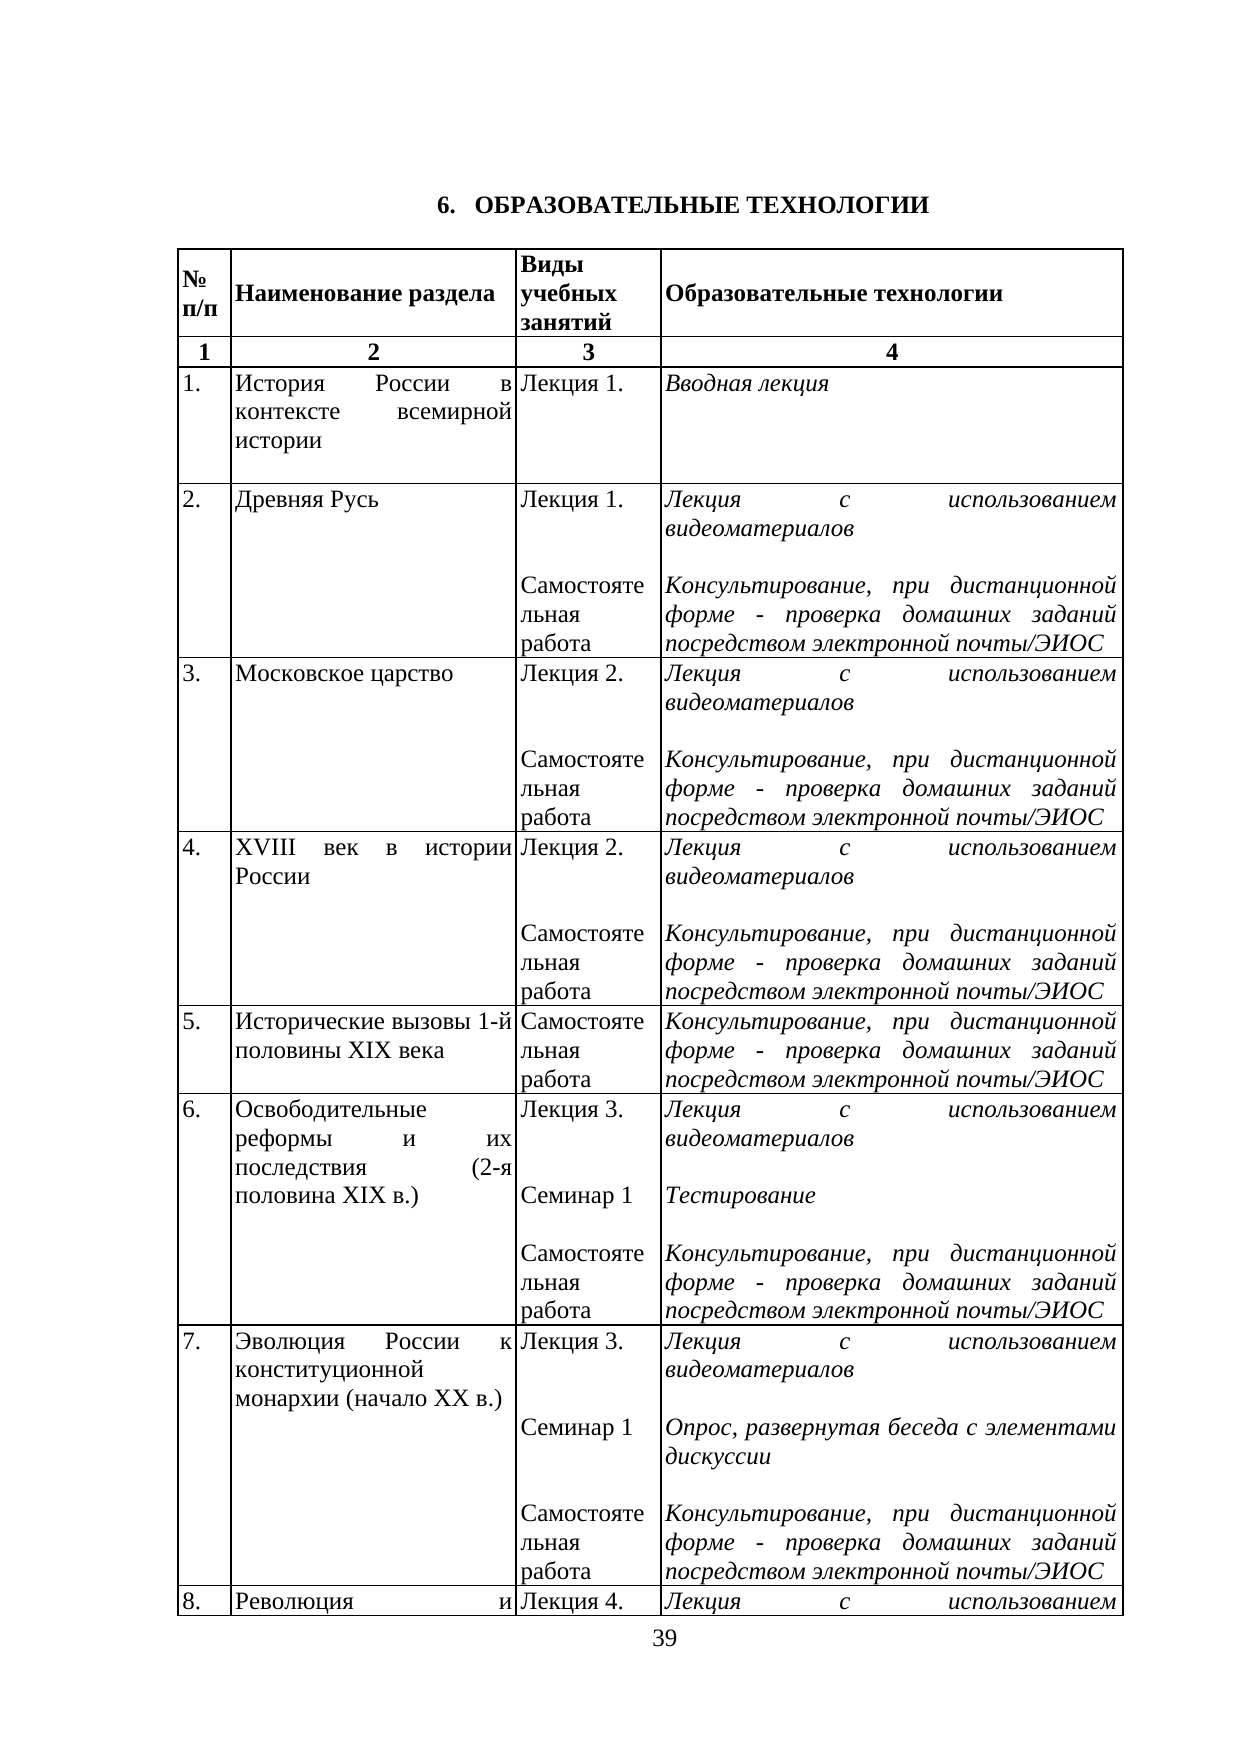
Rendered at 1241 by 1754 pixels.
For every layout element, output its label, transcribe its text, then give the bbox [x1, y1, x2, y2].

table_cell 4 [662, 337, 1122, 366]
table_cell 1 [179, 337, 230, 366]
table_cell История России в контексте всемирной истории [232, 368, 515, 483]
table_cell Лекция 2. Самостоятельная работа [517, 658, 660, 831]
table_cell Эволюция России к конституционной монархии (начало ХХ в.) [232, 1326, 515, 1584]
table_cell Исторические вызовы 1-й половины XIX века [232, 1006, 515, 1093]
table_cell Московское царство [232, 658, 515, 831]
table_cell 1. [179, 368, 230, 483]
table_cell Лекция 1. [517, 368, 660, 483]
table_cell Лекция 3. Семинар 1 Самостоятельная работа [517, 1094, 660, 1324]
table_cell 3 [517, 337, 660, 366]
table_cell Древняя Русь [232, 484, 515, 657]
table_cell Лекция с использованием видеоматериалов Консультирование, при дистанционной форме - проверка домашних заданий посредством электронной почты/ЭИОС [662, 484, 1122, 657]
table_cell Лекция 1. Самостоятельная работа [517, 484, 660, 657]
table_cell 8. [179, 1586, 230, 1615]
table_cell Лекция с использованием видеоматериалов Консультирование, при дистанционной форме - проверка домашних заданий посредством электронной почты/ЭИОС [662, 658, 1122, 831]
table_header Наименование раздела [232, 250, 515, 336]
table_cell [662, 1586, 1122, 1615]
table_cell Освободительные реформы и их последствия (2-я половина XIX в.) [232, 1094, 515, 1324]
table_cell 3. [179, 658, 230, 831]
table_cell XVIII век в истории России [232, 832, 515, 1005]
table_cell Лекция с использованием видеоматериалов Тестирование Консультирование, при дистанционной форме - проверка домашних заданий посредством электронной почты/ЭИОС [662, 1094, 1122, 1324]
table_cell Лекция 3. Семинар 1 Самостоятельная работа [517, 1326, 660, 1584]
table_cell Лекция с использованием видеоматериалов Консультирование, при дистанционной форме - проверка домашних заданий посредством электронной почты/ЭИОС [662, 832, 1122, 1005]
table_cell 2 [232, 337, 515, 366]
table_cell Лекция 2. Самостоятельная работа [517, 832, 660, 1005]
table_header № п/п [179, 250, 230, 336]
table_cell Самостоятельная работа [517, 1006, 660, 1093]
list ОБРАЗОВАТЕЛЬНЫЕ ТЕХНОЛОГИИ [215, 190, 1152, 219]
table_cell 7. [179, 1326, 230, 1584]
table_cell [232, 1586, 515, 1615]
table_cell 6. [179, 1094, 230, 1324]
table_header Виды учебных занятий [517, 250, 660, 336]
table_cell Вводная лекция [662, 368, 1122, 483]
table_cell Консультирование, при дистанционной форме - проверка домашних заданий посредством электронной почты/ЭИОС [662, 1006, 1122, 1093]
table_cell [517, 1586, 660, 1615]
table_cell 2. [179, 484, 230, 657]
table_cell 5. [179, 1006, 230, 1093]
table_header Образовательные технологии [662, 250, 1122, 336]
table_cell 4. [179, 832, 230, 1005]
